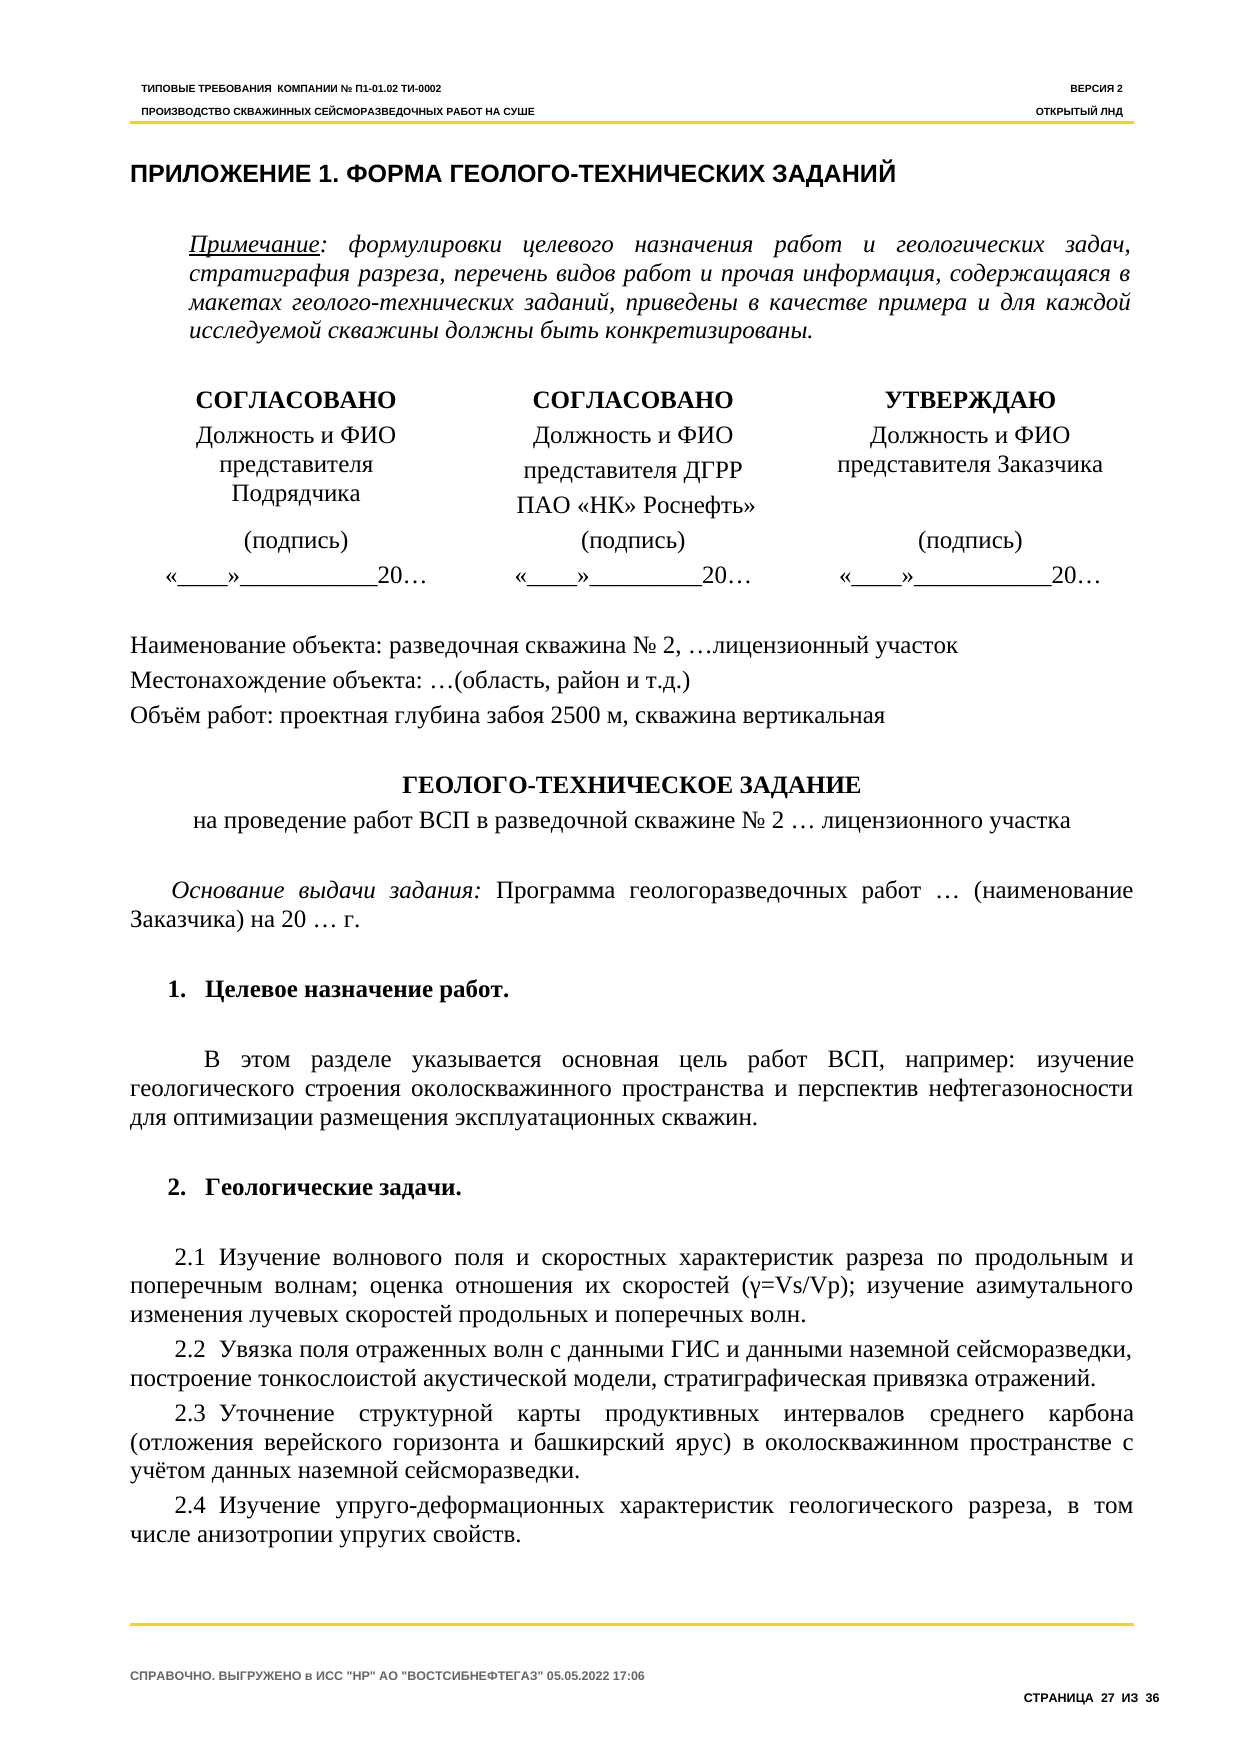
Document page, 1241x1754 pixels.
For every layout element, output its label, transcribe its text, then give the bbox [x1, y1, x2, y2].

text Местонахождение объекта: …(область, район и т.д.) [130, 665, 1134, 694]
text Наименование объекта: разведочная скважина № 2, …лицензионный участок [130, 630, 1134, 659]
table_cell «____»___________20… [815, 554, 1125, 589]
table_cell «____»_________20… [451, 554, 815, 589]
text ГЕОЛОГО-ТЕХНИЧЕСКОЕ ЗАДАНИЕ [130, 770, 1134, 799]
table_cell «____»___________20… [141, 554, 451, 589]
table_header СОГЛАСОВАНО [451, 379, 815, 414]
table_cell (подпись) [815, 519, 1125, 554]
text Объём работ: проектная глубина забоя 2500 м, скважина вертикальная [130, 700, 1178, 729]
text Основание выдачи задания: Программа геологоразведочных работ … (наименование Заказчика) на 20 … г. [130, 875, 1134, 933]
text В этом разделе указывается основная цель работ ВСП, например: изучение геологического строения околоскважинного пространства и перспектив нефтегазоносности для оптимизации размещения эксплуатационных скважин. [130, 1044, 1134, 1130]
table_cell Должность и ФИО представителя ДГРР ПАО «НК» Роснефть» [451, 414, 815, 519]
list Изучение упруго-деформационных характеристик геологического разреза, в том числе анизотропии упругих свойств. [130, 1490, 1134, 1548]
table_cell Должность и ФИО представителя Подрядчика [141, 414, 451, 519]
list Увязка поля отраженных волн с данными ГИС и данными наземной сейсморазведки, построение тонкослоистой акустической модели, стратиграфическая привязка отражений. [130, 1334, 1134, 1392]
text Примечание: формулировки целевого назначения работ и геологических задач, стратиграфия разреза, перечень видов работ и прочая информация, содержащаяся в макетах геолого-технических заданий, приведены в качестве примера и для каждой исследуемой скважины должны быть конкретизированы. [189, 229, 1134, 344]
text на проведение работ ВСП в разведочной скважине № 2 … лицензионного участка [130, 805, 1134, 834]
table_cell (подпись) [141, 519, 451, 554]
table_cell Должность и ФИО представителя Заказчика [815, 414, 1125, 519]
subtitle ПРИЛОЖЕНИЕ 1. ФОРМА ГЕОЛОГО-ТЕХНИЧЕСКИХ ЗАДАНИЙ [130, 159, 1134, 188]
table_header СОГЛАСОВАНО [141, 379, 451, 414]
list Целевое назначение работ. [167, 974, 1134, 1003]
list Изучение волнового поля и скоростных характеристик разреза по продольным и поперечным волнам; оценка отношения их скоростей (γ=Vs/Vp); изучение азимутального изменения лучевых скоростей продольных и поперечных волн. [130, 1242, 1134, 1328]
list Геологические задачи. [167, 1172, 1134, 1200]
table_header УТВЕРЖДАЮ [815, 379, 1125, 414]
list Уточнение структурной карты продуктивных интервалов среднего карбона (отложения верейского горизонта и башкирский ярус) в околоскважинном пространстве с учётом данных наземной сейсморазведки. [130, 1398, 1134, 1484]
table_cell (подпись) [451, 519, 815, 554]
